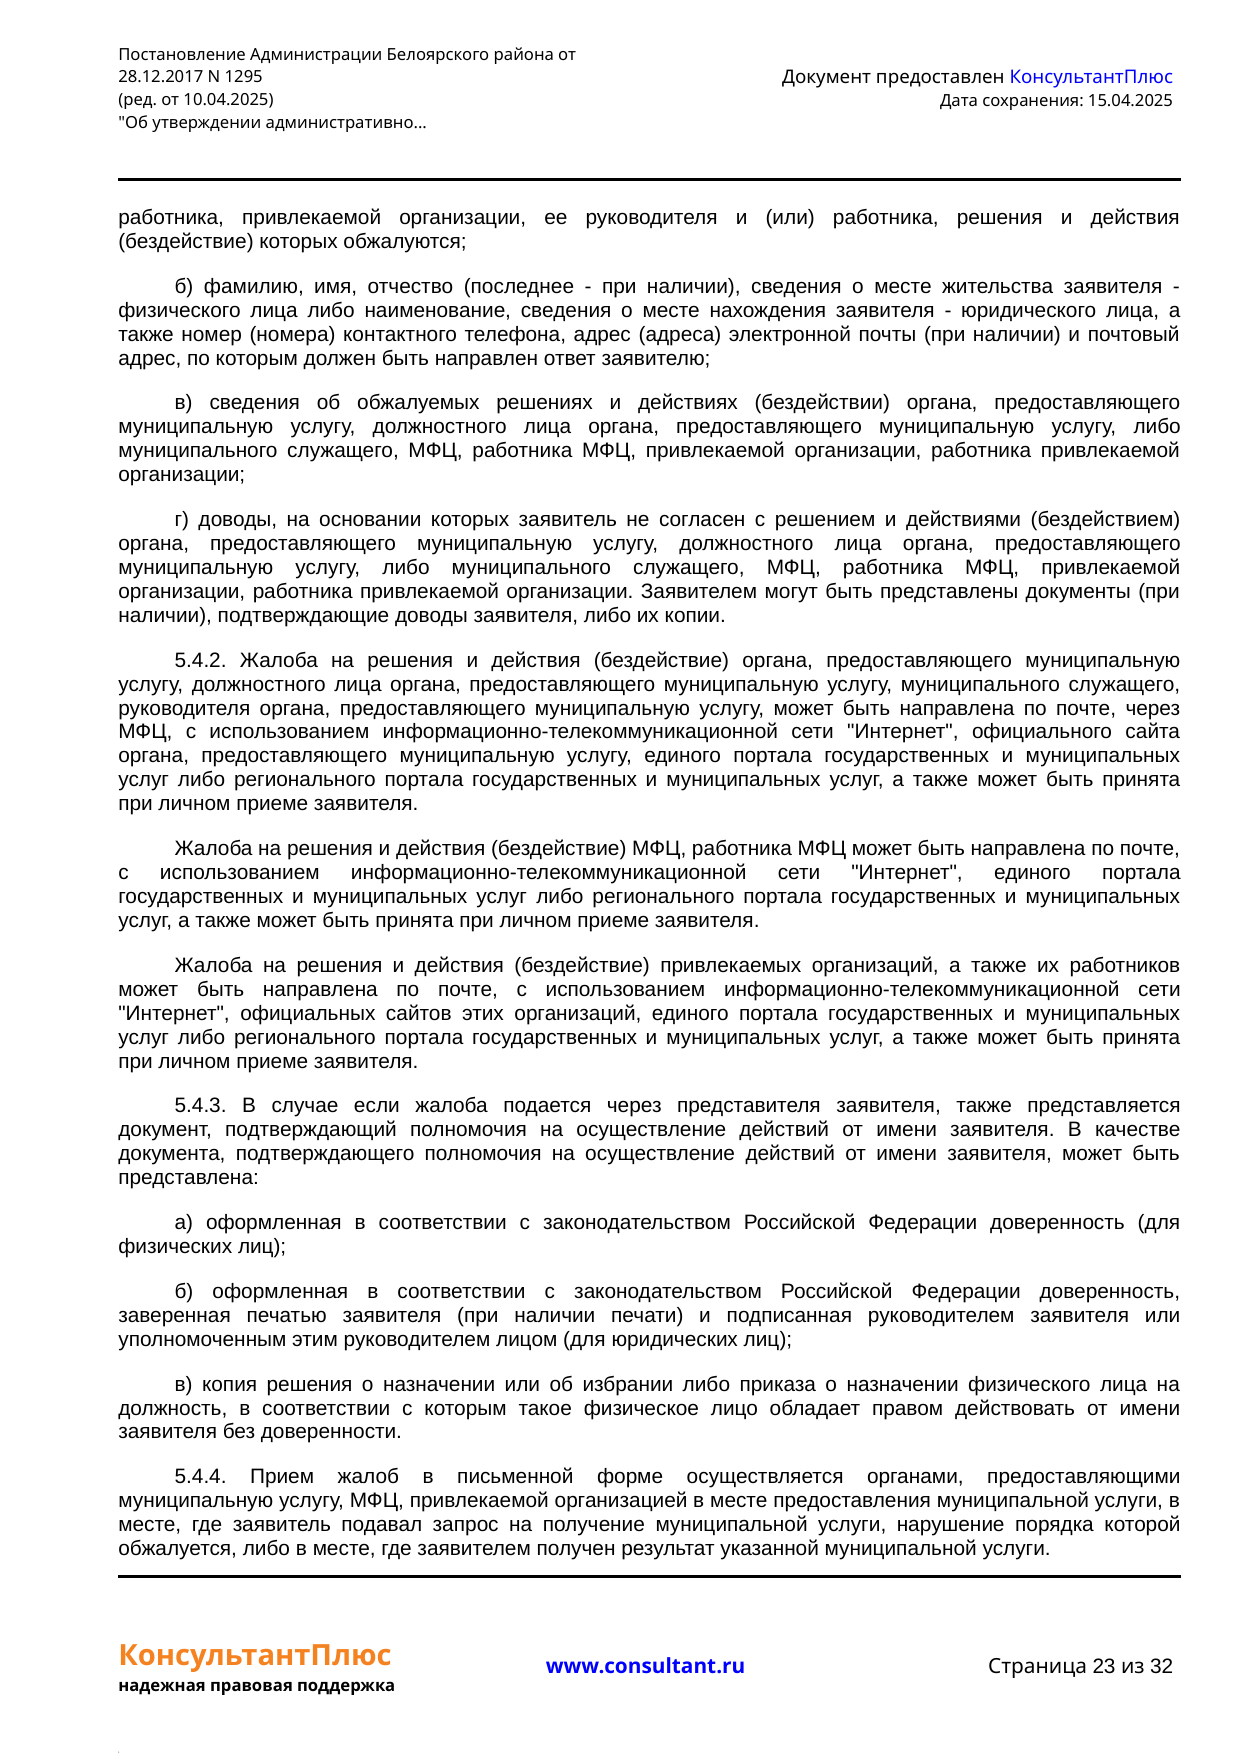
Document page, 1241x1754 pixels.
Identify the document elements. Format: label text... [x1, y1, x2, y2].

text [118, 205, 1181, 253]
text 5.4.4. Прием жалоб в письменной форме осуществляется органами, предоставляющими муниципальную услугу, МФЦ, привлекаемой организацией в месте предоставления муниципальной услуги, в месте, где заявитель подавал запрос на получение муниципальной услуги, нарушение порядка которой обжалуется, либо в месте, где заявителем получен результат указанной муниципальной услуги. [118, 1464, 1181, 1560]
text б) фамилию, имя, отчество (последнее - при наличии), сведения о месте жительства заявителя - физического лица либо наименование, сведения о месте нахождения заявителя - юридического лица, а также номер (номера) контактного телефона, адрес (адреса) электронной почты (при наличии) и почтовый адрес, по которым должен быть направлен ответ заявителю; [118, 273, 1181, 369]
text в) копия решения о назначении или об избрании либо приказа о назначении физического лица на должность, в соответствии с которым такое физическое лицо обладает правом действовать от имени заявителя без доверенности. [118, 1371, 1181, 1443]
text Жалоба на решения и действия (бездействие) привлекаемых организаций, а также их работников может быть направлена по почте, с использованием информационно-телекоммуникационной сети "Интернет", официальных сайтов этих организаций, единого портала государственных и муниципальных услуг либо регионального портала государственных и муниципальных услуг, а также может быть принята при личном приеме заявителя. [118, 953, 1181, 1072]
text 5.4.2. Жалоба на решения и действия (бездействие) органа, предоставляющего муниципальную услугу, должностного лица органа, предоставляющего муниципальную услугу, муниципального служащего, руководителя органа, предоставляющего муниципальную услугу, может быть направлена по почте, через МФЦ, с использованием информационно-телекоммуникационной сети "Интернет", официального сайта органа, предоставляющего муниципальную услугу, единого портала государственных и муниципальных услуг либо регионального портала государственных и муниципальных услуг, а также может быть принята при личном приеме заявителя. [118, 647, 1181, 815]
text 5.4.3. В случае если жалоба подается через представителя заявителя, также представляется документ, подтверждающий полномочия на осуществление действий от имени заявителя. В качестве документа, подтверждающего полномочия на осуществление действий от имени заявителя, может быть представлена: [118, 1093, 1181, 1189]
text г) доводы, на основании которых заявитель не согласен с решением и действиями (бездействием) органа, предоставляющего муниципальную услугу, должностного лица органа, предоставляющего муниципальную услугу, либо муниципального служащего, МФЦ, работника МФЦ, привлекаемой организации, работника привлекаемой организации. Заявителем могут быть представлены документы (при наличии), подтверждающие доводы заявителя, либо их копии. [118, 507, 1181, 627]
text б) оформленная в соответствии с законодательством Российской Федерации доверенность, заверенная печатью заявителя (при наличии печати) и подписанная руководителем заявителя или уполномоченным этим руководителем лицом (для юридических лиц); [118, 1279, 1181, 1351]
text в) сведения об обжалуемых решениях и действиях (бездействии) органа, предоставляющего муниципальную услугу, должностного лица органа, предоставляющего муниципальную услугу, либо муниципального служащего, МФЦ, работника МФЦ, привлекаемой организации, работника привлекаемой организации; [118, 390, 1181, 486]
text Жалоба на решения и действия (бездействие) МФЦ, работника МФЦ может быть направлена по почте, с использованием информационно-телекоммуникационной сети "Интернет", единого портала государственных и муниципальных услуг либо регионального портала государственных и муниципальных услуг, а также может быть принята при личном приеме заявителя. [118, 836, 1181, 932]
text а) оформленная в соответствии с законодательством Российской Федерации доверенность (для физических лиц); [118, 1210, 1181, 1258]
